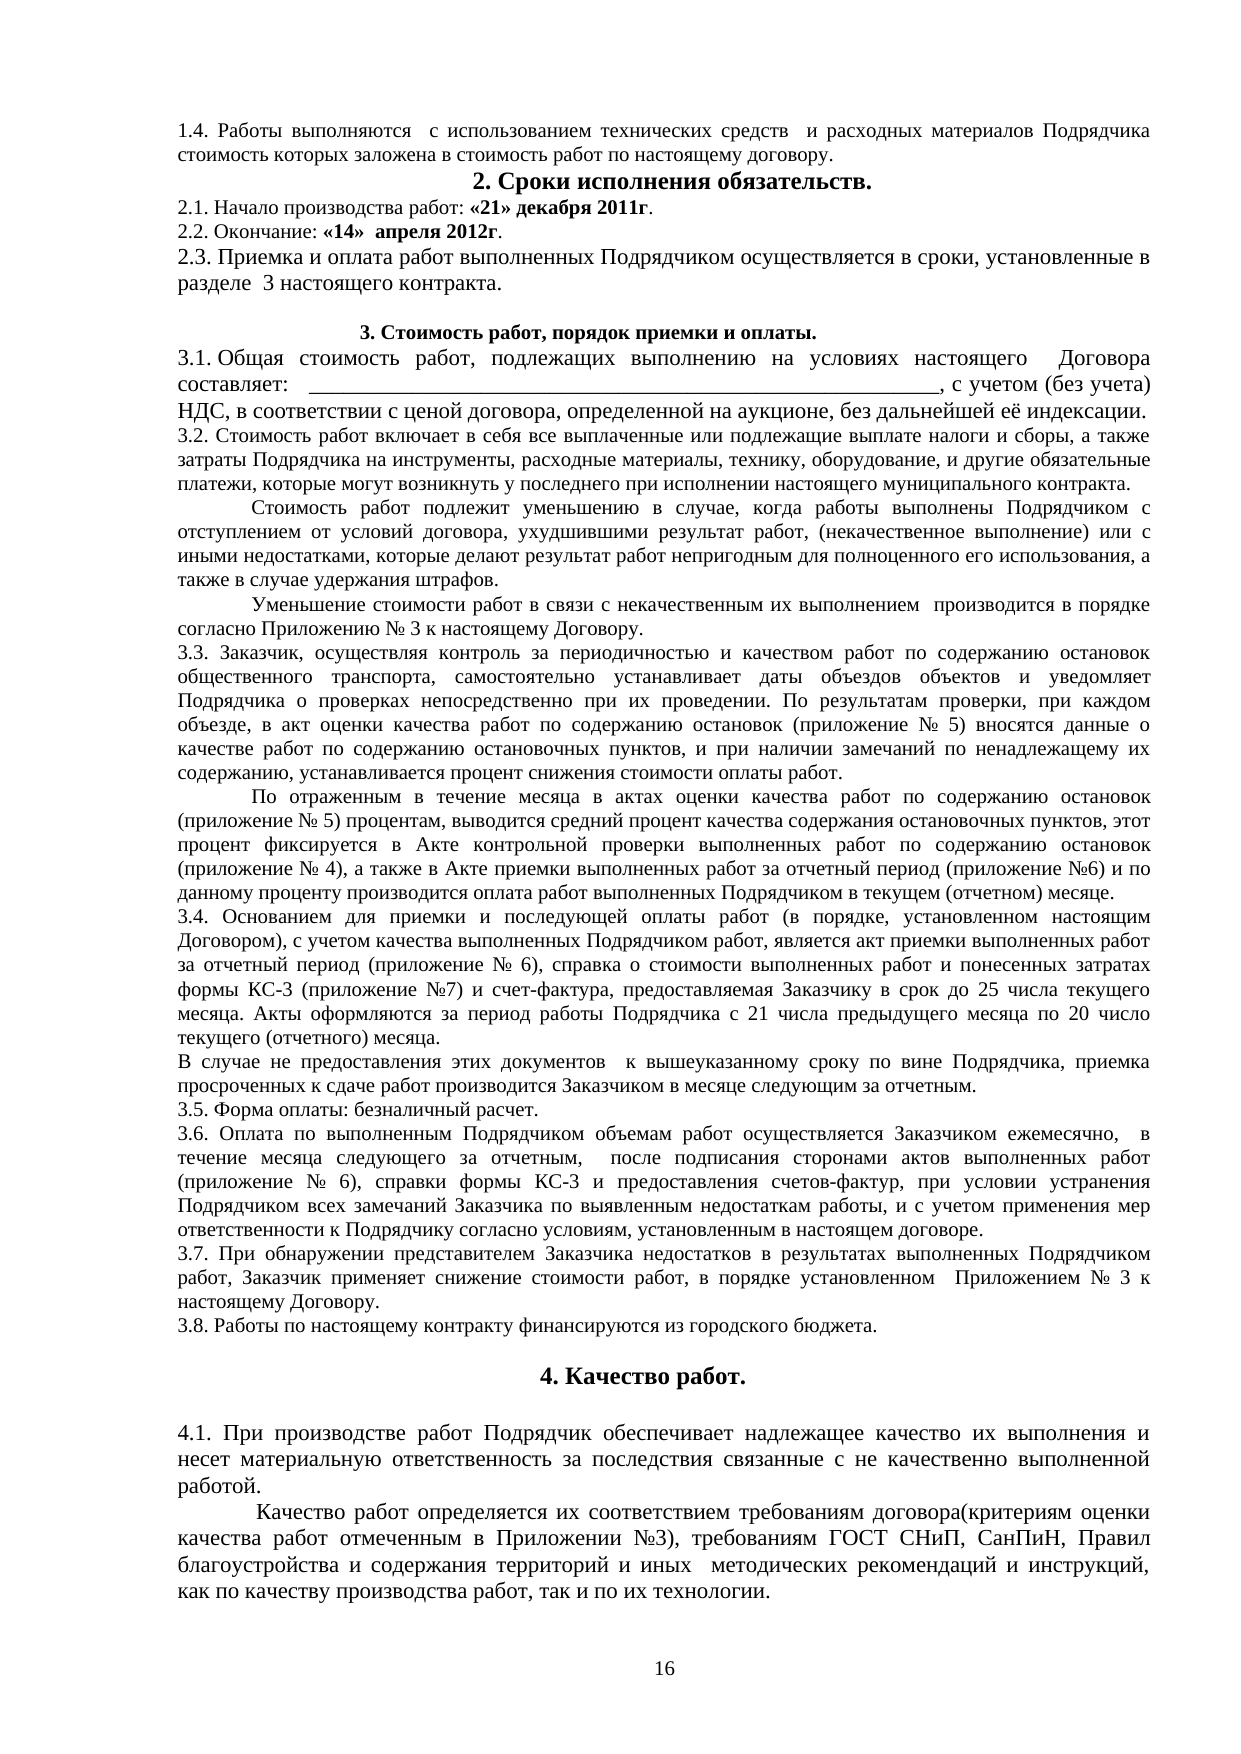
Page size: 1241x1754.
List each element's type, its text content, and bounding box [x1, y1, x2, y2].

text 3.1. Общая стоимость работ, подлежащих выполнению на условиях настоящего Договора составляет: _______________________________________________________, с учетом (без учета) НДС, в соответствии с ценой договора, определенной на аукционе, без дальнейшей её индексации. [177, 344, 1152, 423]
text 4.1. При производстве работ Подрядчик обеспечивает надлежащее качество их выполнения и несет материальную ответственность за последствия связанные с не качественно выполненной работой. [177, 1419, 1152, 1498]
text Стоимость работ подлежит уменьшению в случае, когда работы выполнены Подрядчиком с отступлением от условий договора, ухудшившими результат работ, (некачественное выполнение) или с иными недостатками, которые делают результат работ непригодным для полноценного его использования, а также в случае удержания штрафов. [177, 495, 1152, 591]
text 3.6. Оплата по выполненным Подрядчиком объемам работ осуществляется Заказчиком ежемесячно, в течение месяца следующего за отчетным, после подписания сторонами актов выполненных работ (приложение № 6), справки формы КС-3 и предоставления счетов-фактур, при условии устранения Подрядчиком всех замечаний Заказчика по выявленным недостаткам работы, и с учетом применения мер ответственности к Подрядчику согласно условиям, установленным в настоящем договоре. [177, 1121, 1152, 1241]
text 4. Качество работ. [177, 1361, 1152, 1390]
text 3.8. Работы по настоящему контракту финансируются из городского бюджета. [177, 1313, 1152, 1337]
text 2. Сроки исполнения обязательств. [398, 166, 1152, 195]
text 2.3. Приемка и оплата работ выполненных Подрядчиком осуществляется в сроки, установленные в разделе 3 настоящего контракта. [177, 243, 1152, 296]
text По отраженным в течение месяца в актах оценки качества работ по содержанию остановок (приложение № 5) процентам, выводится средний процент качества содержания остановочных пунктов, этот процент фиксируется в Акте контрольной проверки выполненных работ по содержанию остановок (приложение № 4), а также в Акте приемки выполненных работ за отчетный период (приложение №6) и по данному проценту производится оплата работ выполненных Подрядчиком в текущем (отчетном) месяце. [177, 784, 1152, 904]
text Уменьшение стоимости работ в связи с некачественным их выполнением производится в порядке согласно Приложению № 3 к настоящему Договору. [177, 591, 1152, 639]
text 3.4. Основанием для приемки и последующей оплаты работ (в порядке, установленном настоящим Договором), с учетом качества выполненных Подрядчиком работ, является акт приемки выполненных работ за отчетный период (приложение № 6), справка о стоимости выполненных работ и понесенных затратах формы КС-3 (приложение №7) и счет-фактура, предоставляемая Заказчику в срок до 25 числа текущего месяца. Акты оформляются за период работы Подрядчика с 21 числа предыдущего месяца по 20 число текущего (отчетного) месяца. [177, 904, 1152, 1049]
text 3.3. Заказчик, осуществляя контроль за периодичностью и качеством работ по содержанию остановок общественного транспорта, самостоятельно устанавливает даты объездов объектов и уведомляет Подрядчика о проверках непосредственно при их проведении. По результатам проверки, при каждом объезде, в акт оценки качества работ по содержанию остановок (приложение № 5) вносятся данные о качестве работ по содержанию остановочных пунктов, и при наличии замечаний по ненадлежащему их содержанию, устанавливается процент снижения стоимости оплаты работ. [177, 639, 1152, 784]
text В случае не предоставления этих документов к вышеуказанному сроку по вине Подрядчика, приемка просроченных к сдаче работ производится Заказчиком в месяце следующим за отчетным. [177, 1049, 1152, 1097]
text 2.2. Окончание: «14» апреля 2012г. [177, 219, 1152, 243]
text Качество работ определяется их соответствием требованиям договора(критериям оценки качества работ отмеченным в Приложении №3), требованиям ГОСТ СНиП, СанПиН, Правил благоустройства и содержания территорий и иных методических рекомендаций и инструкций, как по качеству производства работ, так и по их технологии. [177, 1498, 1152, 1603]
text 1.4. Работы выполняются с использованием технических средств и расходных материалов Подрядчика стоимость которых заложена в стоимость работ по настоящему договору. [177, 118, 1152, 166]
text 3.7. При обнаружении представителем Заказчика недостатков в результатах выполненных Подрядчиком работ, Заказчик применяет снижение стоимости работ, в порядке установленном Приложением № 3 к настоящему Договору. [177, 1241, 1152, 1313]
text 3. Стоимость работ, порядок приемки и оплаты. [177, 320, 1152, 344]
text 3.2. Стоимость работ включает в себя все выплаченные или подлежащие выплате налоги и сборы, а также затраты Подрядчика на инструменты, расходные материалы, технику, оборудование, и другие обязательные платежи, которые могут возникнуть у последнего при исполнении настоящего муниципального контракта. [177, 423, 1152, 495]
text 3.5. Форма оплаты: безналичный расчет. [177, 1097, 1152, 1121]
text 2.1. Начало производства работ: «21» декабря 2011г. [177, 195, 1152, 219]
